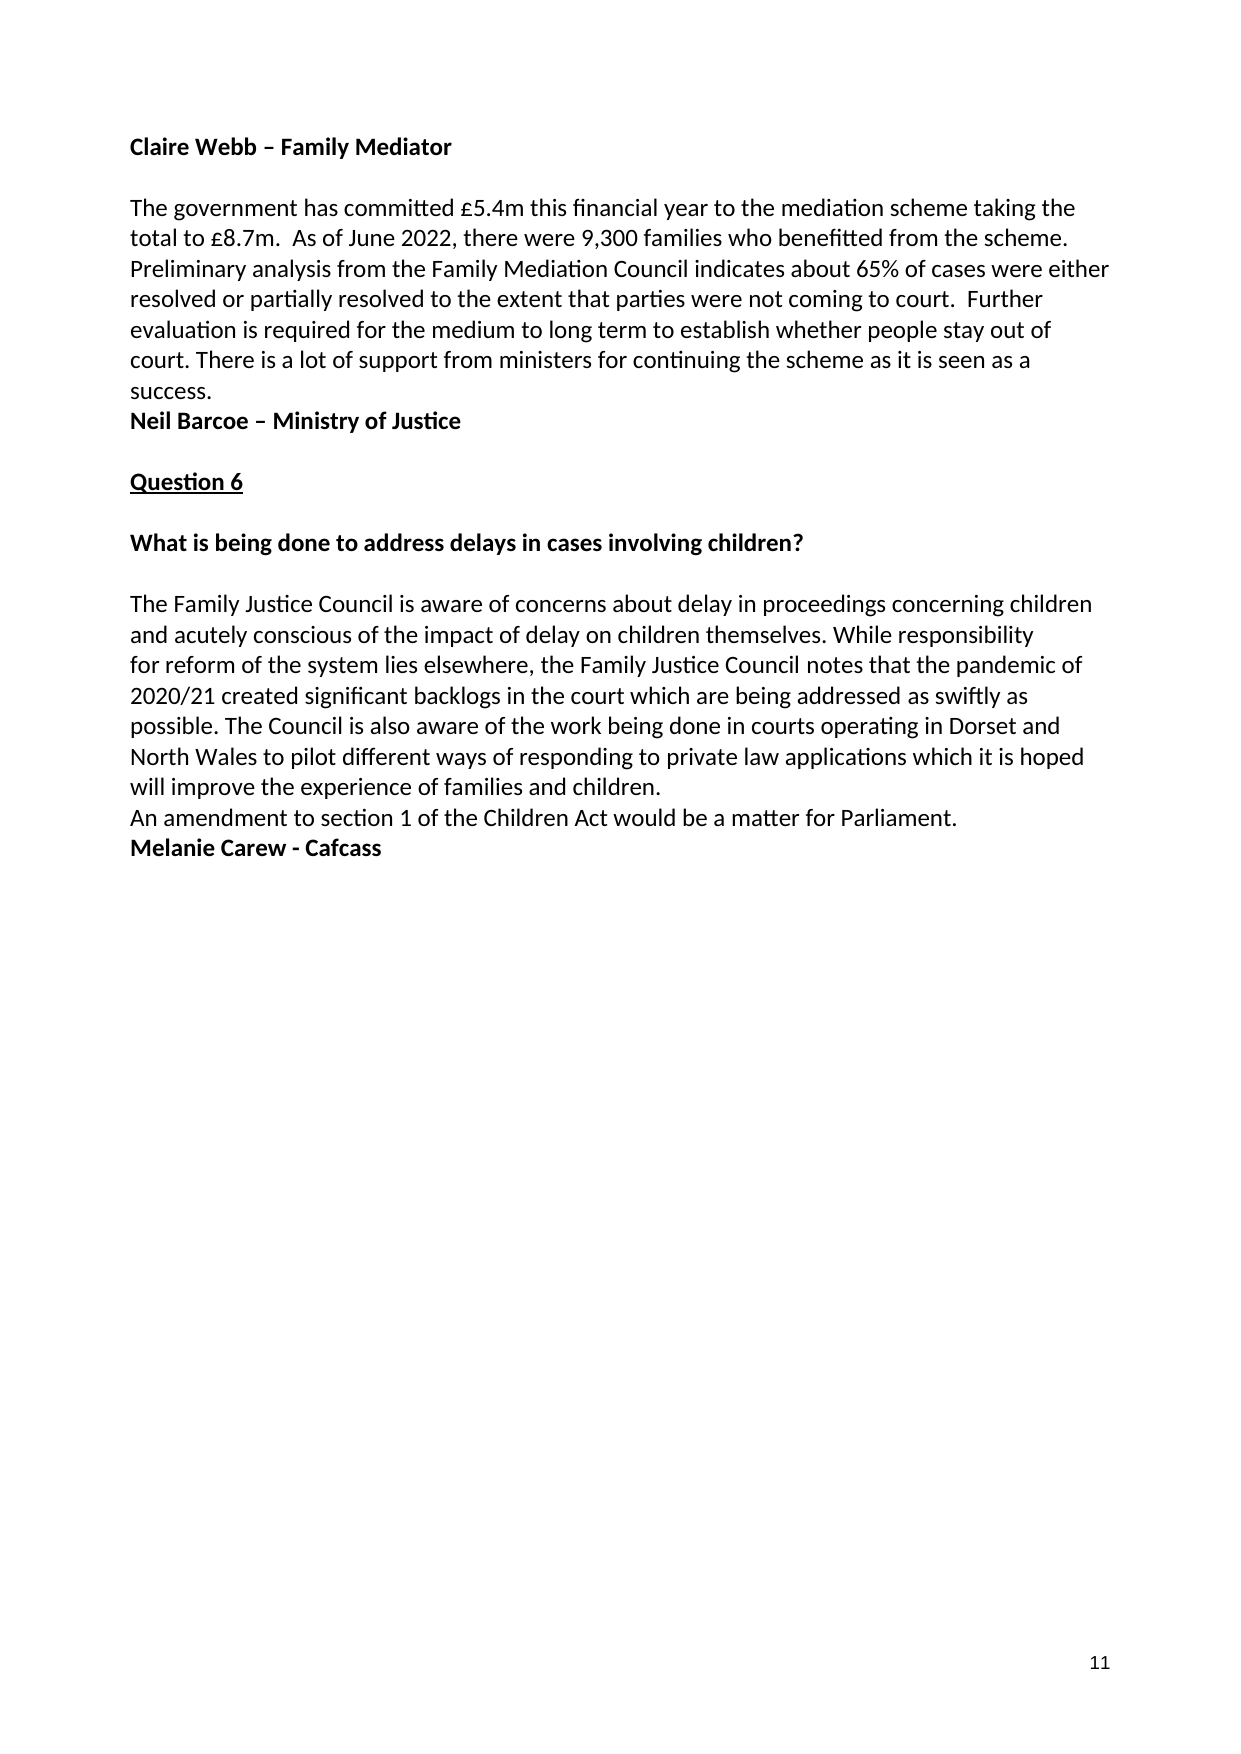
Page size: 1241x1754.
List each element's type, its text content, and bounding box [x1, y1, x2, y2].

text What is being done to address delays in cases involving children? [130, 527, 1110, 558]
text Melanie Carew - Cafcass [130, 833, 1110, 863]
text Question 6 [130, 466, 1110, 497]
text Neil Barcoe – Ministry of Justice [130, 405, 1110, 436]
text Claire Webb – Family Mediator [130, 131, 1110, 161]
text An amendment to section 1 of the Children Act would be a matter for Parliament. [130, 802, 1110, 833]
text The Family Justice Council is aware of concerns about delay in proceedings concerning children and acutely conscious of the impact of delay on children themselves. While responsibility for reform of the system lies elsewhere, the Family Justice Council notes that the pandemic of 2020/21 created significant backlogs in the court which are being addressed as swiftly as possible. The Council is also aware of the work being done in courts operating in Dorset and North Wales to pilot different ways of responding to private law applications which it is hoped will improve the experience of families and children. [130, 588, 1110, 802]
text The government has committed £5.4m this financial year to the mediation scheme taking the total to £8.7m. As of June 2022, there were 9,300 families who benefitted from the scheme. Preliminary analysis from the Family Mediation Council indicates about 65% of cases were either resolved or partially resolved to the extent that parties were not coming to court. Further evaluation is required for the medium to long term to establish whether people stay out of court. There is a lot of support from ministers for continuing the scheme as it is seen as a success. [130, 192, 1110, 405]
